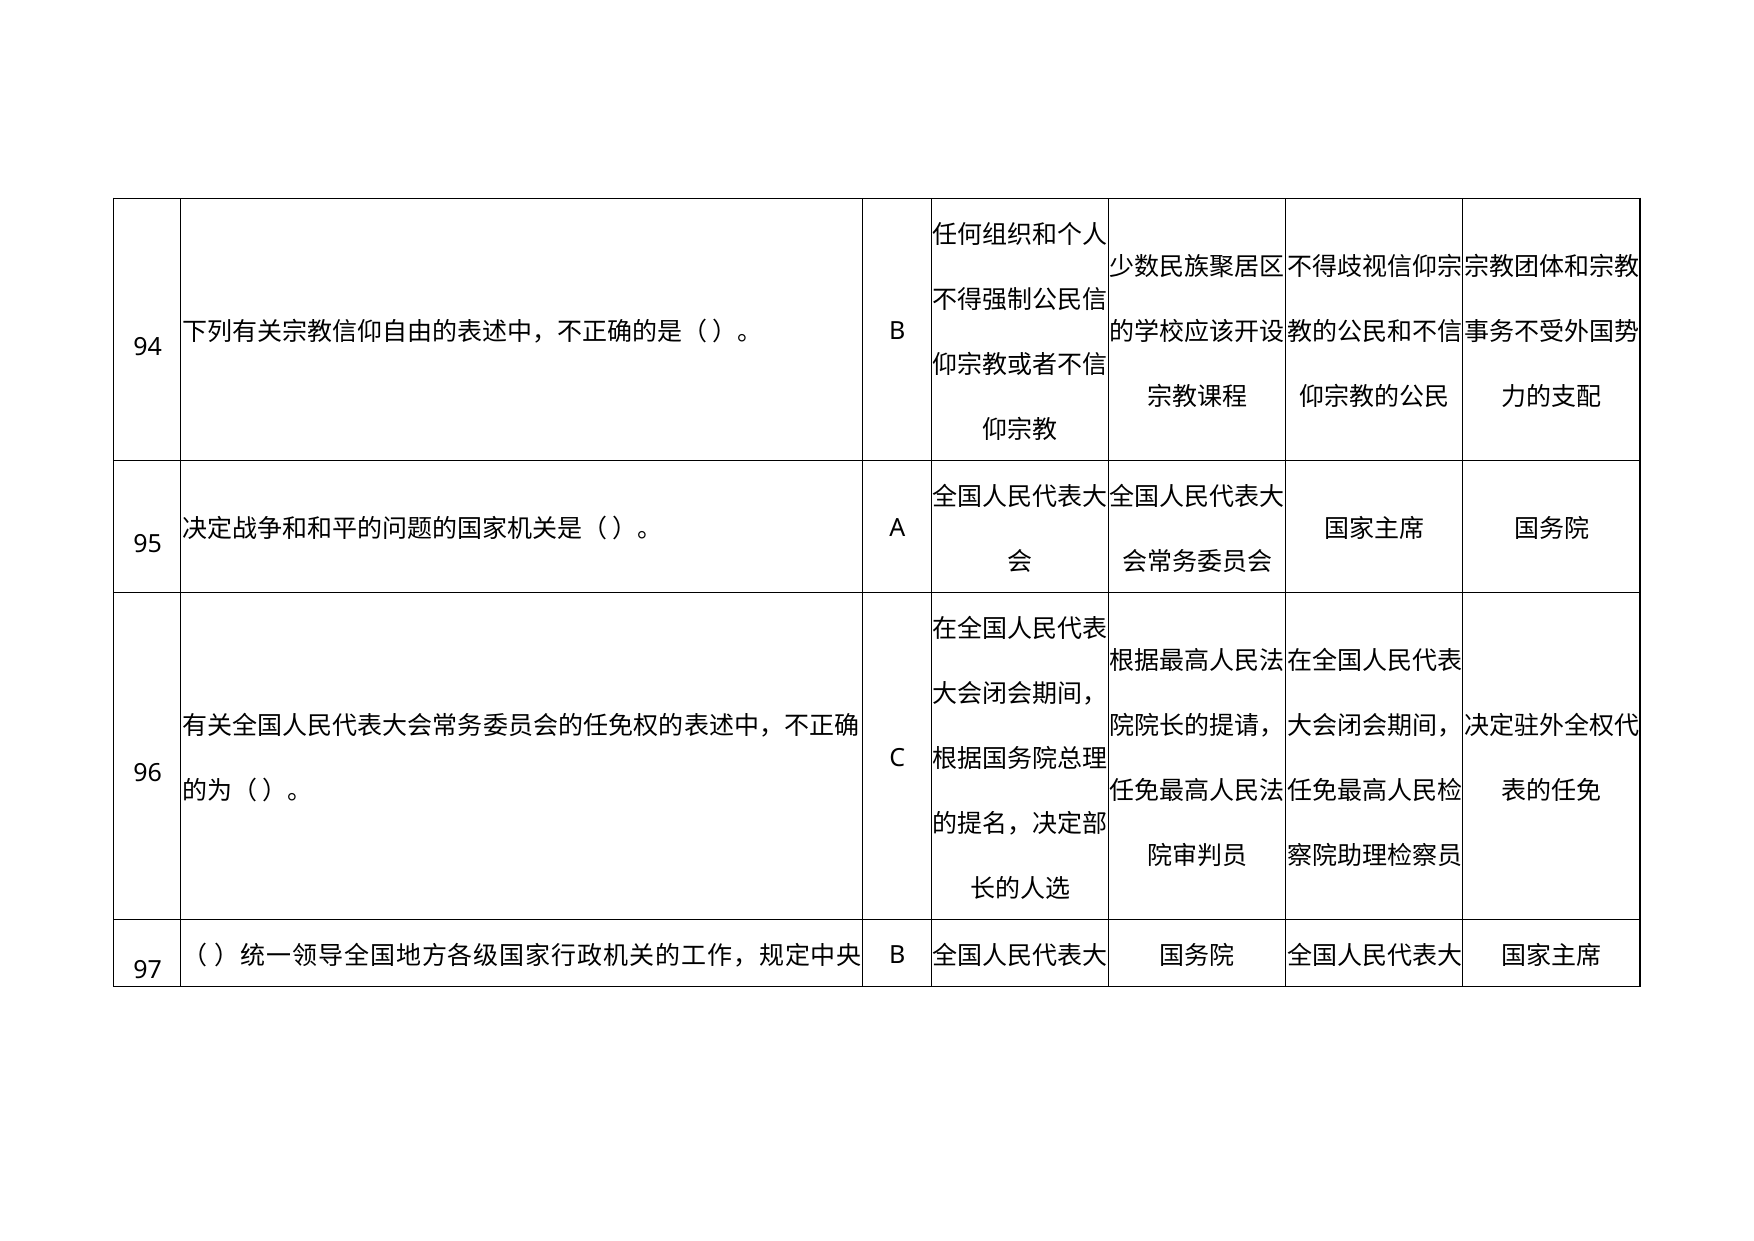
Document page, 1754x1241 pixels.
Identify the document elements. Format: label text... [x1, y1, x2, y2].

table_cell 决定战争和和平的问题的国家机关是（ ）。 [181, 461, 862, 592]
table_cell 全国人民代表大会 [932, 920, 1108, 986]
table_cell 94 [114, 199, 180, 460]
table_cell 根据最高人民法院院长的提请，任免最高人民法院审判员 [1109, 593, 1285, 919]
table_cell 国家主席 [1286, 461, 1462, 592]
table_cell B [863, 920, 931, 986]
table_cell 全国人民代表大会 [932, 461, 1108, 592]
table_cell 国务院 [1109, 920, 1285, 986]
table_cell 任何组织和个人不得强制公民信仰宗教或者不信仰宗教 [932, 199, 1108, 460]
table_cell 决定驻外全权代表的任免 [1463, 593, 1639, 919]
table_cell 不得歧视信仰宗教的公民和不信仰宗教的公民 [1286, 199, 1462, 460]
table_cell 95 [114, 461, 180, 592]
table_cell A [863, 461, 931, 592]
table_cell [181, 920, 862, 986]
table_cell 在全国人民代表大会闭会期间，任免最高人民检察院助理检察员 [1286, 593, 1462, 919]
table_cell 少数民族聚居区的学校应该开设宗教课程 [1109, 199, 1285, 460]
table_cell 国家主席 [1463, 920, 1639, 986]
table_cell B [863, 199, 931, 460]
table_cell 有关全国人民代表大会常务委员会的任免权的表述中，不正确的为（ ）。 [181, 593, 862, 919]
table_cell 全国人民代表大会常务委员会 [1286, 920, 1462, 986]
table_cell 97 [114, 920, 180, 986]
table_cell 国务院 [1463, 461, 1639, 592]
table_cell C [863, 593, 931, 919]
table_cell 宗教团体和宗教事务不受外国势力的支配 [1463, 199, 1639, 460]
table_cell 在全国人民代表大会闭会期间，根据国务院总理的提名，决定部长的人选 [932, 593, 1108, 919]
table_cell 96 [114, 593, 180, 919]
table_cell 下列有关宗教信仰自由的表述中，不正确的是（ ）。 [181, 199, 862, 460]
table_cell 全国人民代表大会常务委员会 [1109, 461, 1285, 592]
